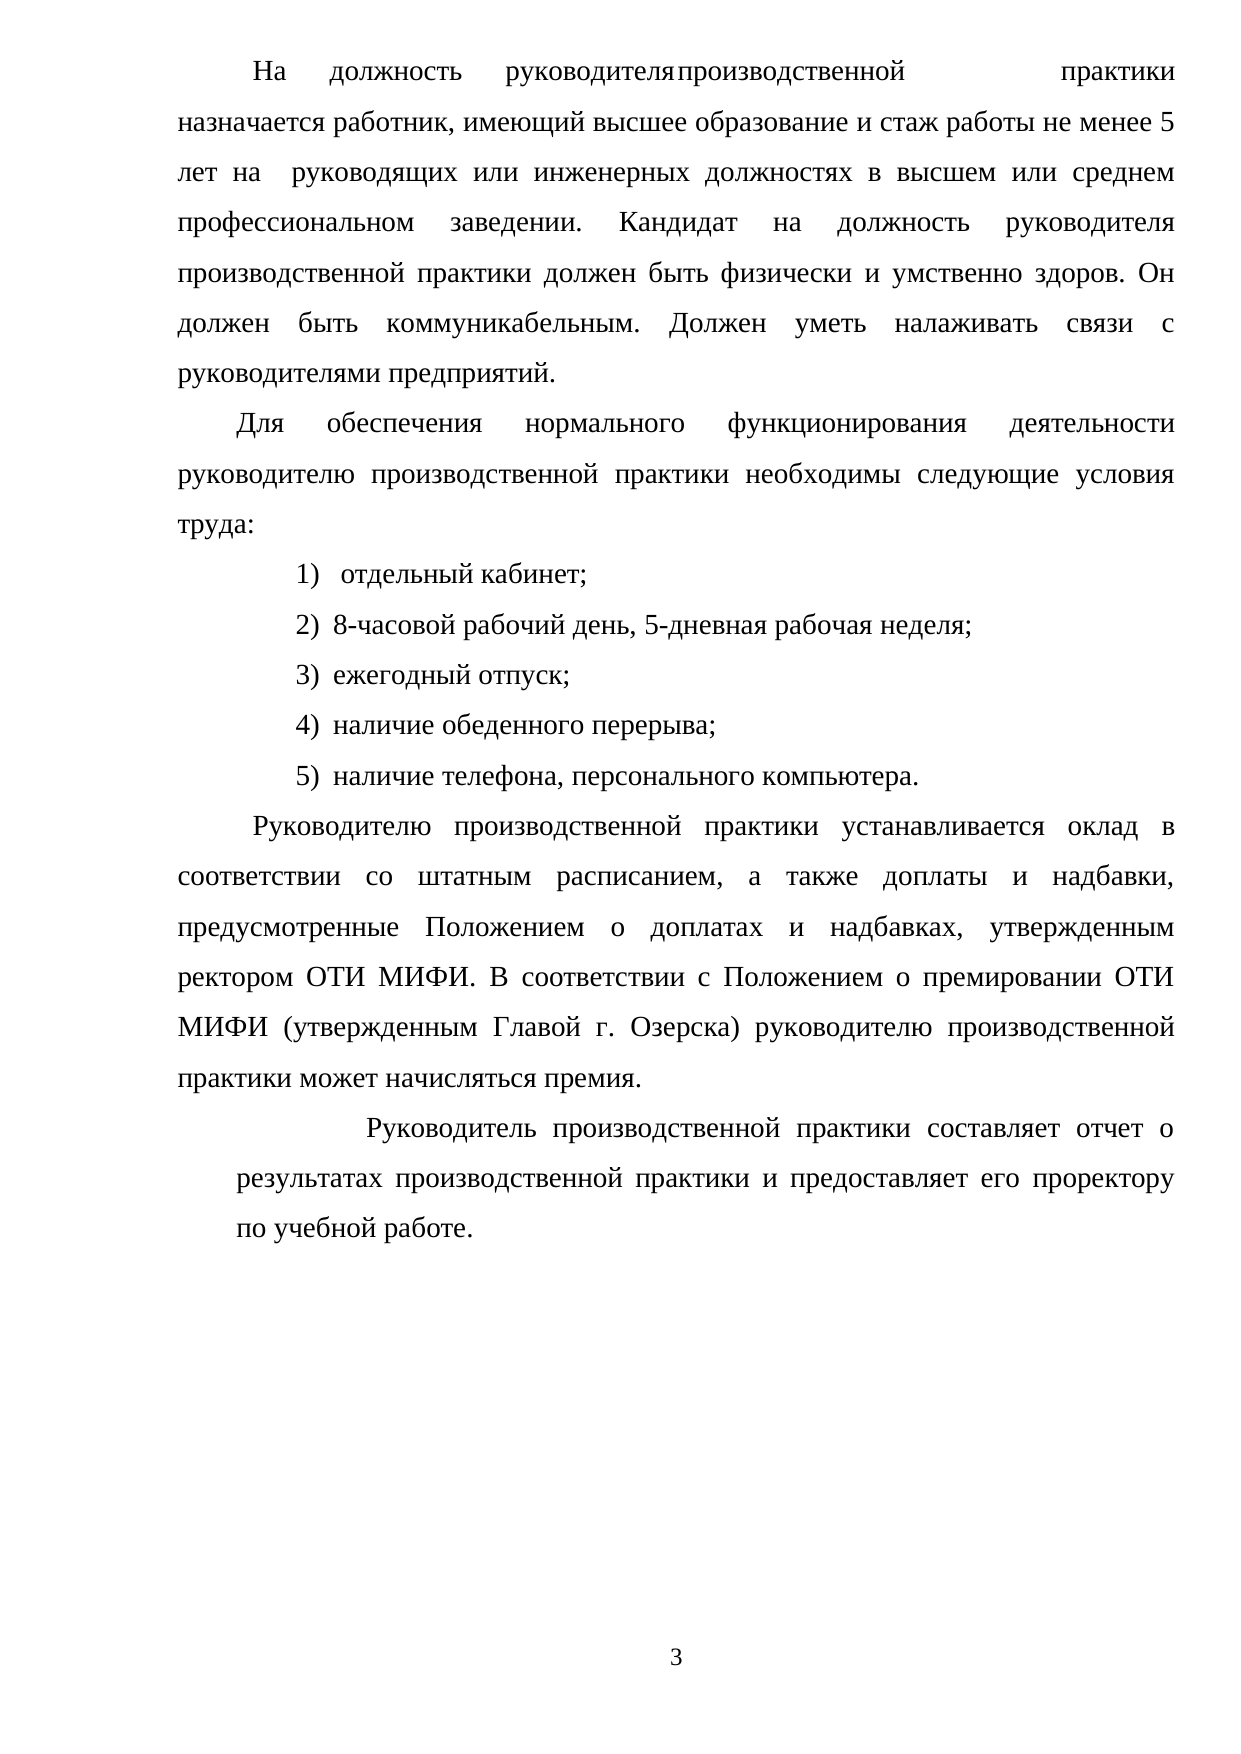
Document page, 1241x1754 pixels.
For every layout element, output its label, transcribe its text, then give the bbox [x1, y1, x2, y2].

text На должность руководителя производственной практики назначается работник, имеющий высшее образование и стаж работы не менее 5 лет на руководящих или инженерных должностях в высшем или среднем профессиональном заведении. Кандидат на должность руководителя производственной практики должен быть физически и умственно здоров. Он должен быть коммуникабельным. Должен уметь налаживать связи с руководителями предприятий. [177, 54, 1175, 389]
list ежегодный отпуск; [295, 657, 1163, 691]
list наличие обеденного перерыва; [295, 708, 1163, 741]
list 8-часовой рабочий день, 5-дневная рабочая неделя; [295, 607, 1163, 641]
list отдельный кабинет; [295, 557, 1163, 590]
text Руководитель производственной практики составляет отчет о результатах производственной практики и предоставляет его проректору по учебной работе. [236, 1110, 1175, 1244]
text Для обеспечения нормального функционирования деятельности руководителю производственной практики необходимы следующие условия труда: [177, 406, 1175, 540]
list наличие телефона, персонального компьютера. [295, 758, 1163, 792]
text Руководителю производственной практики устанавливается оклад в соответствии со штатным расписанием, а также доплаты и надбавки, предусмотренные Положением о доплатах и надбавках, утвержденным ректором ОТИ МИФИ. В соответствии с Положением о премировании ОТИ МИФИ (утвержденным Главой г. Озерска) руководителю производственной практики может начисляться премия. [177, 808, 1175, 1093]
